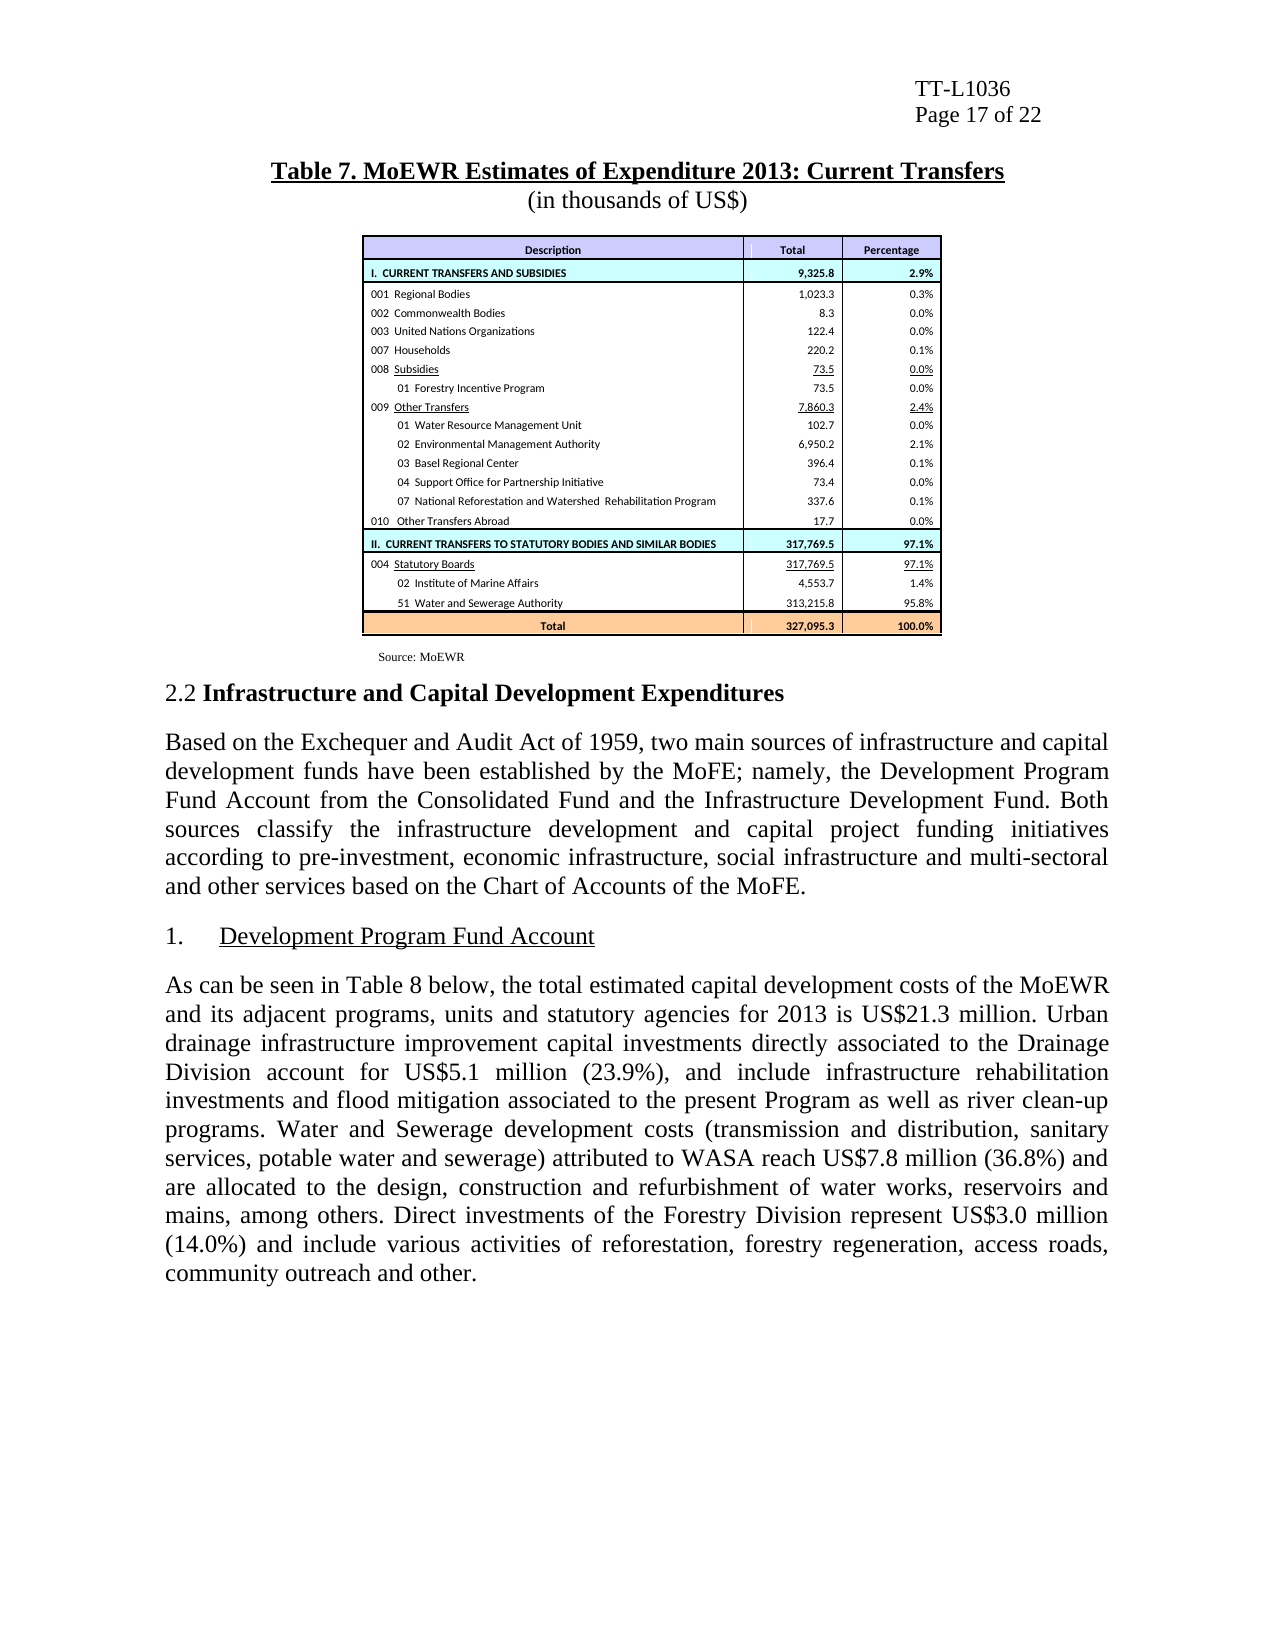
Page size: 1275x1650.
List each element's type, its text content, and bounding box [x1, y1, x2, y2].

text Based on the Exchequer and Audit Act of 1959, two main sources of infrastructure and capital development funds have been established by the MoFE; namely, the Development Program Fund Account from the Consolidated Fund and the Infrastructure Development Fund. Both sources classify the infrastructure development and capital project funding initiatives according to pre-investment, economic infrastructure, social infrastructure and multi-sectoral and other services based on the Chart of Accounts of the MoFE. [165, 727, 1110, 900]
text 1. Development Program Fund Account [165, 921, 1110, 949]
text Table 7. MoEWR Estimates of Expenditure 2013: Current Transfers (in thousands of US$) [165, 156, 1110, 214]
text As can be seen in Table 8 below, the total estimated capital development costs of the MoEWR and its adjacent programs, units and statutory agencies for 2013 is US$21.3 million. Urban drainage infrastructure improvement capital investments directly associated to the Drainage Division account for US$5.1 million (23.9%), and include infrastructure rehabilitation investments and flood mitigation associated to the present Program as well as river clean-up programs. Water and Sewerage development costs (transmission and distribution, sanitary services, potable water and sewerage) attributed to WASA reach US$7.8 million (36.8%) and are allocated to the design, construction and refurbishment of water works, reservoirs and mains, among others. Direct investments of the Forestry Division represent US$3.0 million (14.0%) and include various activities of reforestation, forestry regeneration, access roads, community outreach and other. [165, 970, 1110, 1287]
text 2.2 Infrastructure and Capital Development Expenditures [165, 678, 1110, 707]
